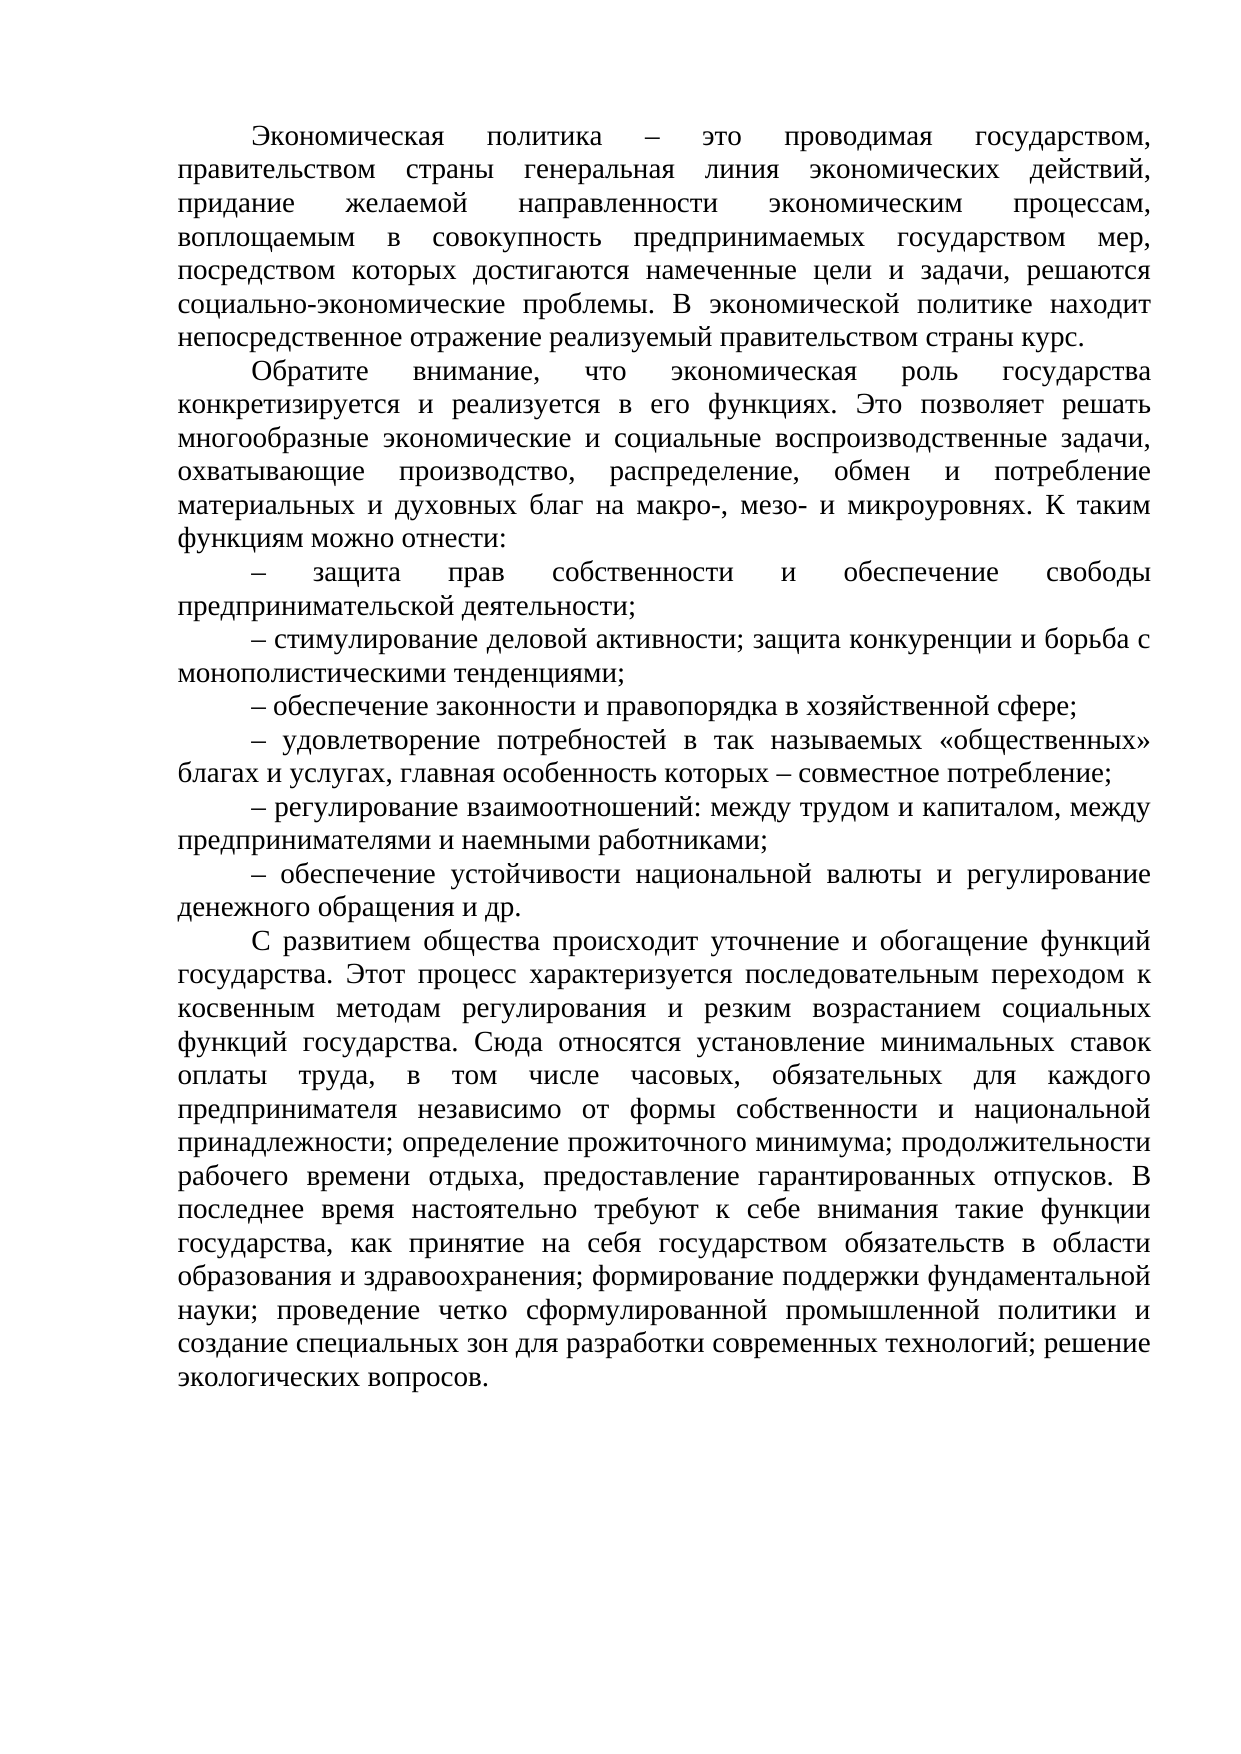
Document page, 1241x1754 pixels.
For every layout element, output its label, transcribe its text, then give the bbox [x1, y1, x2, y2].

text – защита прав собственности и обеспечение свободы предпринимательской деятельности; [177, 554, 1152, 621]
text – стимулирование деловой активности; защита конкуренции и борьба с монополистическими тенденциями; [177, 621, 1152, 688]
text С развитием общества происходит уточнение и обогащение функций государства. Этот процесс характеризуется последовательным переходом к косвенным методам регулирования и резким возрастанием социальных функций государства. Сюда относятся установление минимальных ставок оплаты труда, в том числе часовых, обязательных для каждого предпринимателя независимо от формы собственности и национальной принадлежности; определение прожиточного минимума; продолжительности рабочего времени отдыха, предоставление гарантированных отпусков. В последнее время настоятельно требуют к себе внимания такие функции государства, как принятие на себя государством обязательств в области образования и здравоохранения; формирование поддержки фундаментальной науки; проведение четко сформулированной промышленной политики и создание специальных зон для разработки современных технологий; решение экологических вопросов. [177, 923, 1152, 1393]
text Экономическая политика – это проводимая государством, правительством страны генеральная линия экономических действий, придание желаемой направленности экономическим процессам, воплощаемым в совокупность предпринимаемых государством мер, посредством которых достигаются намеченные цели и задачи, решаются социально-экономические проблемы. В экономической политике находит непосредственное отражение реализуемый правительством страны курс. [177, 118, 1152, 353]
text – регулирование взаимоотношений: между трудом и капиталом, между предпринимателями и наемными работниками; [177, 789, 1152, 856]
text – обеспечение устойчивости национальной валюты и регулирование денежного обращения и др. [177, 856, 1152, 923]
text Обратите внимание, что экономическая роль государства конкретизируется и реализуется в его функциях. Это позволяет решать многообразные экономические и социальные воспроизводственные задачи, охватывающие производство, распределение, обмен и потребление материальных и духовных благ на макро-, мезо- и микроуровнях. К таким функциям можно отнести: [177, 353, 1152, 554]
text – обеспечение законности и правопорядка в хозяйственной сфере; [177, 688, 1152, 722]
text – удовлетворение потребностей в так называемых «общественных» благах и услугах, главная особенность которых – совместное потребление; [177, 722, 1152, 789]
